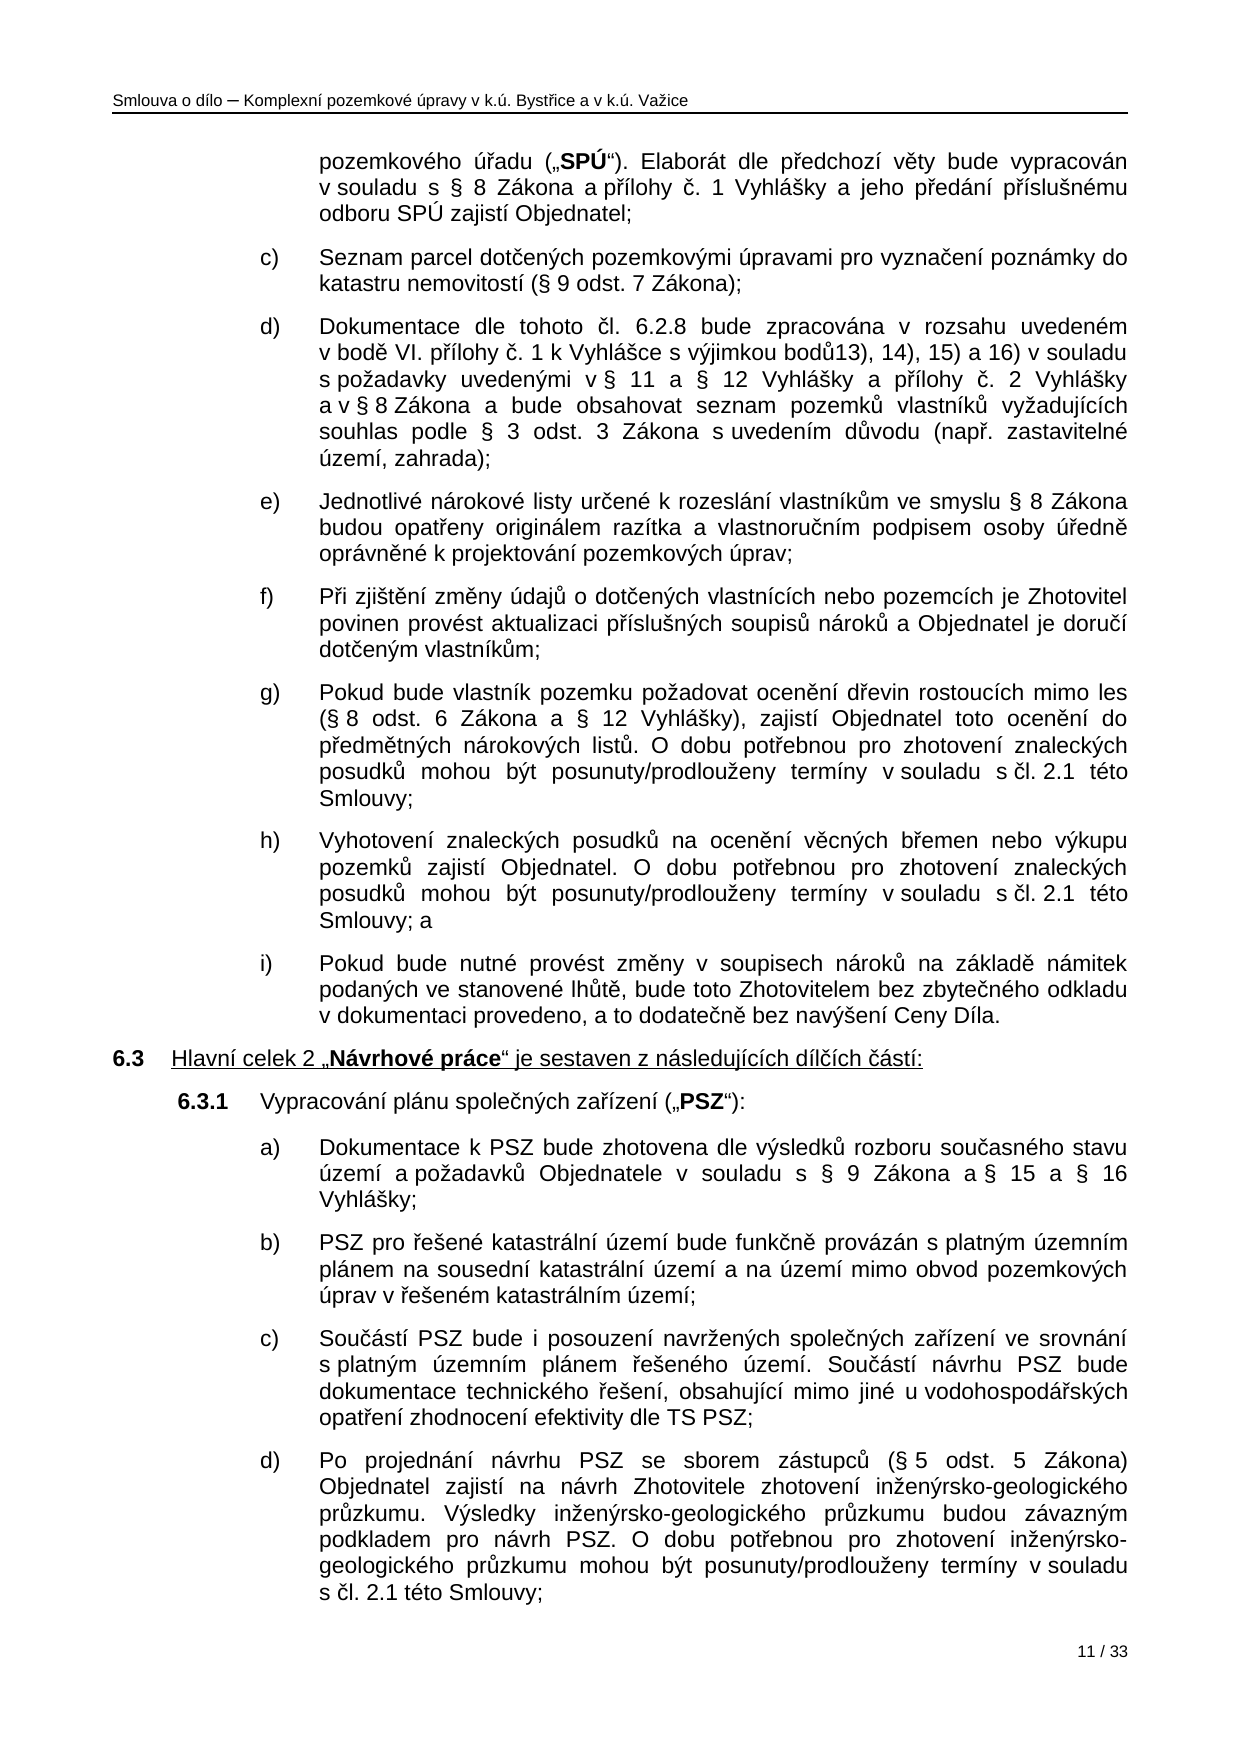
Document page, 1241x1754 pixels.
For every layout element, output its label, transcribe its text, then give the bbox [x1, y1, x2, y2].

list Dokumentace dle tohoto čl. 6.2.8 bude zpracována v rozsahu uvedeném v bodě VI. přílohy č. 1 k Vyhlášce s výjimkou bodů13), 14), 15) a 16) v souladu s požadavky uvedenými v § 11 a § 12 Vyhlášky a přílohy č. 2 Vyhlášky a v § 8 Zákona a bude obsahovat seznam pozemků vlastníků vyžadujících souhlas podle § 3 odst. 3 Zákona s uvedením důvodu (např. zastavitelné území, zahrada); [260, 313, 1128, 471]
list Pokud bude vlastník pozemku požadovat ocenění dřevin rostoucích mimo les (§ 8 odst. 6 Zákona a § 12 Vyhlášky), zajistí Objednatel toto ocenění do předmětných nárokových listů. O dobu potřebnou pro zhotovení znaleckých posudků mohou být posunuty/prodlouženy termíny v souladu s čl. 2.1 této Smlouvy; [260, 679, 1128, 811]
list Po projednání návrhu PSZ se sborem zástupců (§ 5 odst. 5 Zákona) Objednatel zajistí na návrh Zhotovitele zhotovení inženýrsko-geologického průzkumu. Výsledky inženýrsko-geologického průzkumu budou závazným podkladem pro návrh PSZ. O dobu potřebnou pro zhotovení inženýrsko-geologického průzkumu mohou být posunuty/prodlouženy termíny v souladu s čl. 2.1 této Smlouvy; [260, 1447, 1128, 1605]
text Hlavní celek 2 „Návrhové práce“ je sestaven z následujících dílčích částí: [112, 1045, 1128, 1072]
text Vypracování plánu společných zařízení („PSZ“): [177, 1088, 1128, 1115]
list Při zjištění změny údajů o dotčených vlastnících nebo pozemcích je Zhotovitel povinen provést aktualizaci příslušných soupisů nároků a Objednatel je doručí dotčeným vlastníkům; [260, 583, 1128, 662]
list Pokud bude nutné provést změny v soupisech nároků na základě námitek podaných ve stanovené lhůtě, bude toto Zhotovitelem bez zbytečného odkladu v dokumentaci provedeno, a to dodatečně bez navýšení Ceny Díla. [260, 949, 1128, 1029]
list Součástí PSZ bude i posouzení navržených společných zařízení ve srovnání s platným územním plánem řešeného území. Součástí návrhu PSZ bude dokumentace technického řešení, obsahující mimo jiné u vodohospodářských opatření zhodnocení efektivity dle TS PSZ; [260, 1325, 1128, 1430]
list Dokumentace k PSZ bude zhotovena dle výsledků rozboru současného stavu území a požadavků Objednatele v souladu s § 9 Zákona a § 15 a § 16 Vyhlášky; [260, 1133, 1128, 1212]
list Vyhotovení znaleckých posudků na ocenění věcných břemen nebo výkupu pozemků zajistí Objednatel. O dobu potřebnou pro zhotovení znaleckých posudků mohou být posunuty/prodlouženy termíny v souladu s čl. 2.1 této Smlouvy; a [260, 827, 1128, 933]
list Seznam parcel dotčených pozemkovými úpravami pro vyznačení poznámky do katastru nemovitostí (§ 9 odst. 7 Zákona); [260, 243, 1128, 296]
list PSZ pro řešené katastrální území bude funkčně provázán s platným územním plánem na sousední katastrální území a na území mimo obvod pozemkových úprav v řešeném katastrálním území; [260, 1229, 1128, 1308]
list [260, 148, 1128, 227]
list Jednotlivé nárokové listy určené k rozeslání vlastníkům ve smyslu § 8 Zákona budou opatřeny originálem razítka a vlastnoručním podpisem osoby úředně oprávněné k projektování pozemkových úprav; [260, 488, 1128, 567]
